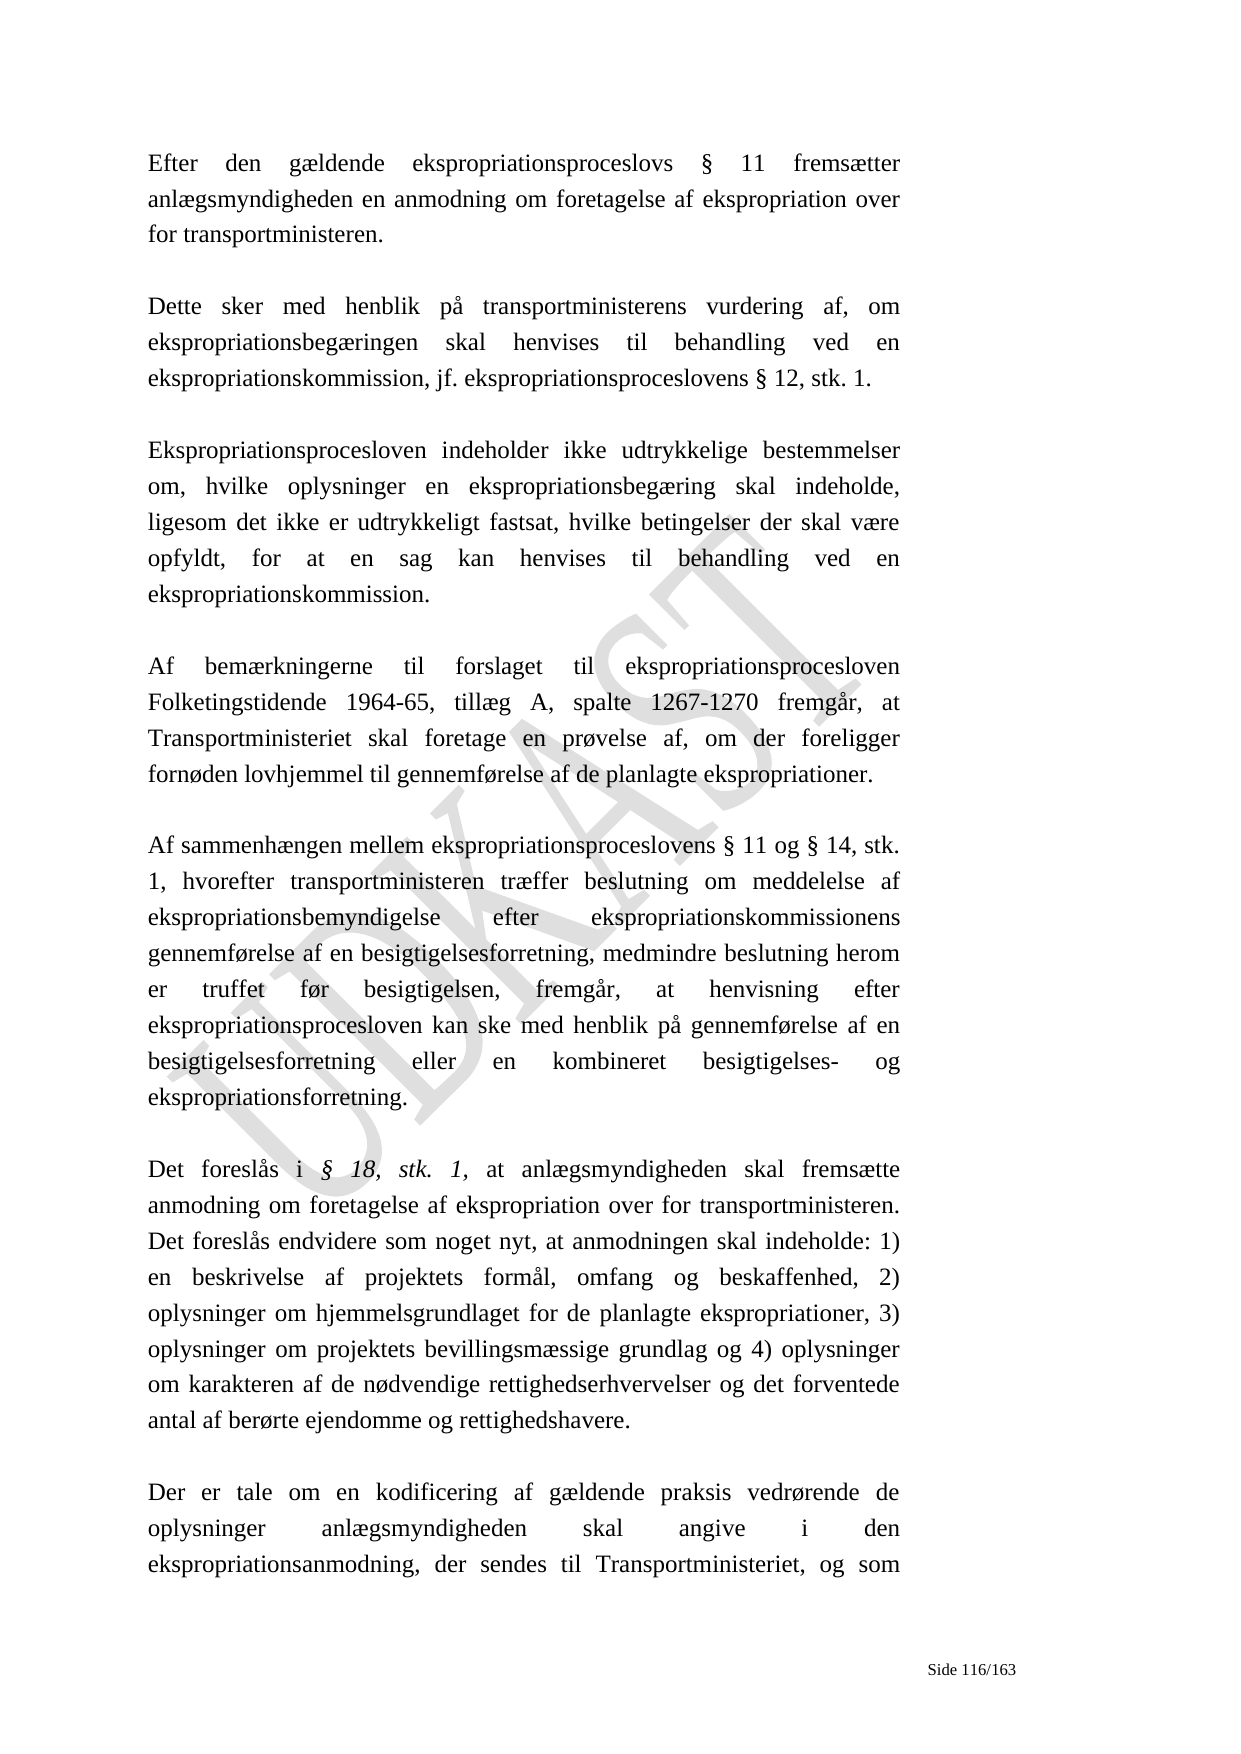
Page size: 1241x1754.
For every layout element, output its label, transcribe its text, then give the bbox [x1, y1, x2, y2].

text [148, 1477, 901, 1578]
text Af sammenhængen mellem ekspropriationsproceslovens § 11 og § 14, stk. 1, hvorefter transportministeren træffer beslutning om meddelelse af ekspropriationsbemyndigelse efter ekspropriationskommissionens gennemførelse af en besigtigelsesforretning, medmindre beslutning herom er truffet før besigtigelsen, fremgår, at henvisning efter ekspropriationsprocesloven kan ske med henblik på gennemførelse af en besigtigelsesforretning eller en kombineret besigtigelses- og ekspropriationsforretning. [148, 831, 901, 1111]
text Dette sker med henblik på transportministerens vurdering af, om ekspropriationsbegæringen skal henvises til behandling ved en ekspropriationskommission, jf. ekspropriationsproceslovens § 12, stk. 1. [148, 291, 901, 392]
text Ekspropriationsprocesloven indeholder ikke udtrykkelige bestemmelser om, hvilke oplysninger en ekspropriationsbegæring skal indeholde, ligesom det ikke er udtrykkeligt fastsat, hvilke betingelser der skal være opfyldt, for at en sag kan henvises til behandling ved en ekspropriationskommission. [148, 435, 901, 608]
text Af bemærkningerne til forslaget til ekspropriationsprocesloven Folketingstidende 1964-65, tillæg A, spalte 1267-1270 fremgår, at Transportministeriet skal foretage en prøvelse af, om der foreligger fornøden lovhjemmel til gennemførelse af de planlagte ekspropriationer. [148, 651, 901, 787]
text Efter den gældende ekspropriationsproceslovs § 11 fremsætter anlægsmyndigheden en anmodning om foretagelse af ekspropriation over for transportministeren. [148, 148, 901, 248]
text Det foreslås i § 18, stk. 1, at anlægsmyndigheden skal fremsætte anmodning om foretagelse af ekspropriation over for transportministeren. Det foreslås endvidere som noget nyt, at anmodningen skal indeholde: 1) en beskrivelse af projektets formål, omfang og beskaffenhed, 2) oplysninger om hjemmelsgrundlaget for de planlagte ekspropriationer, 3) oplysninger om projektets bevillingsmæssige grundlag og 4) oplysninger om karakteren af de nødvendige rettighedserhvervelser og det forventede antal af berørte ejendomme og rettighedshavere. [148, 1154, 901, 1434]
